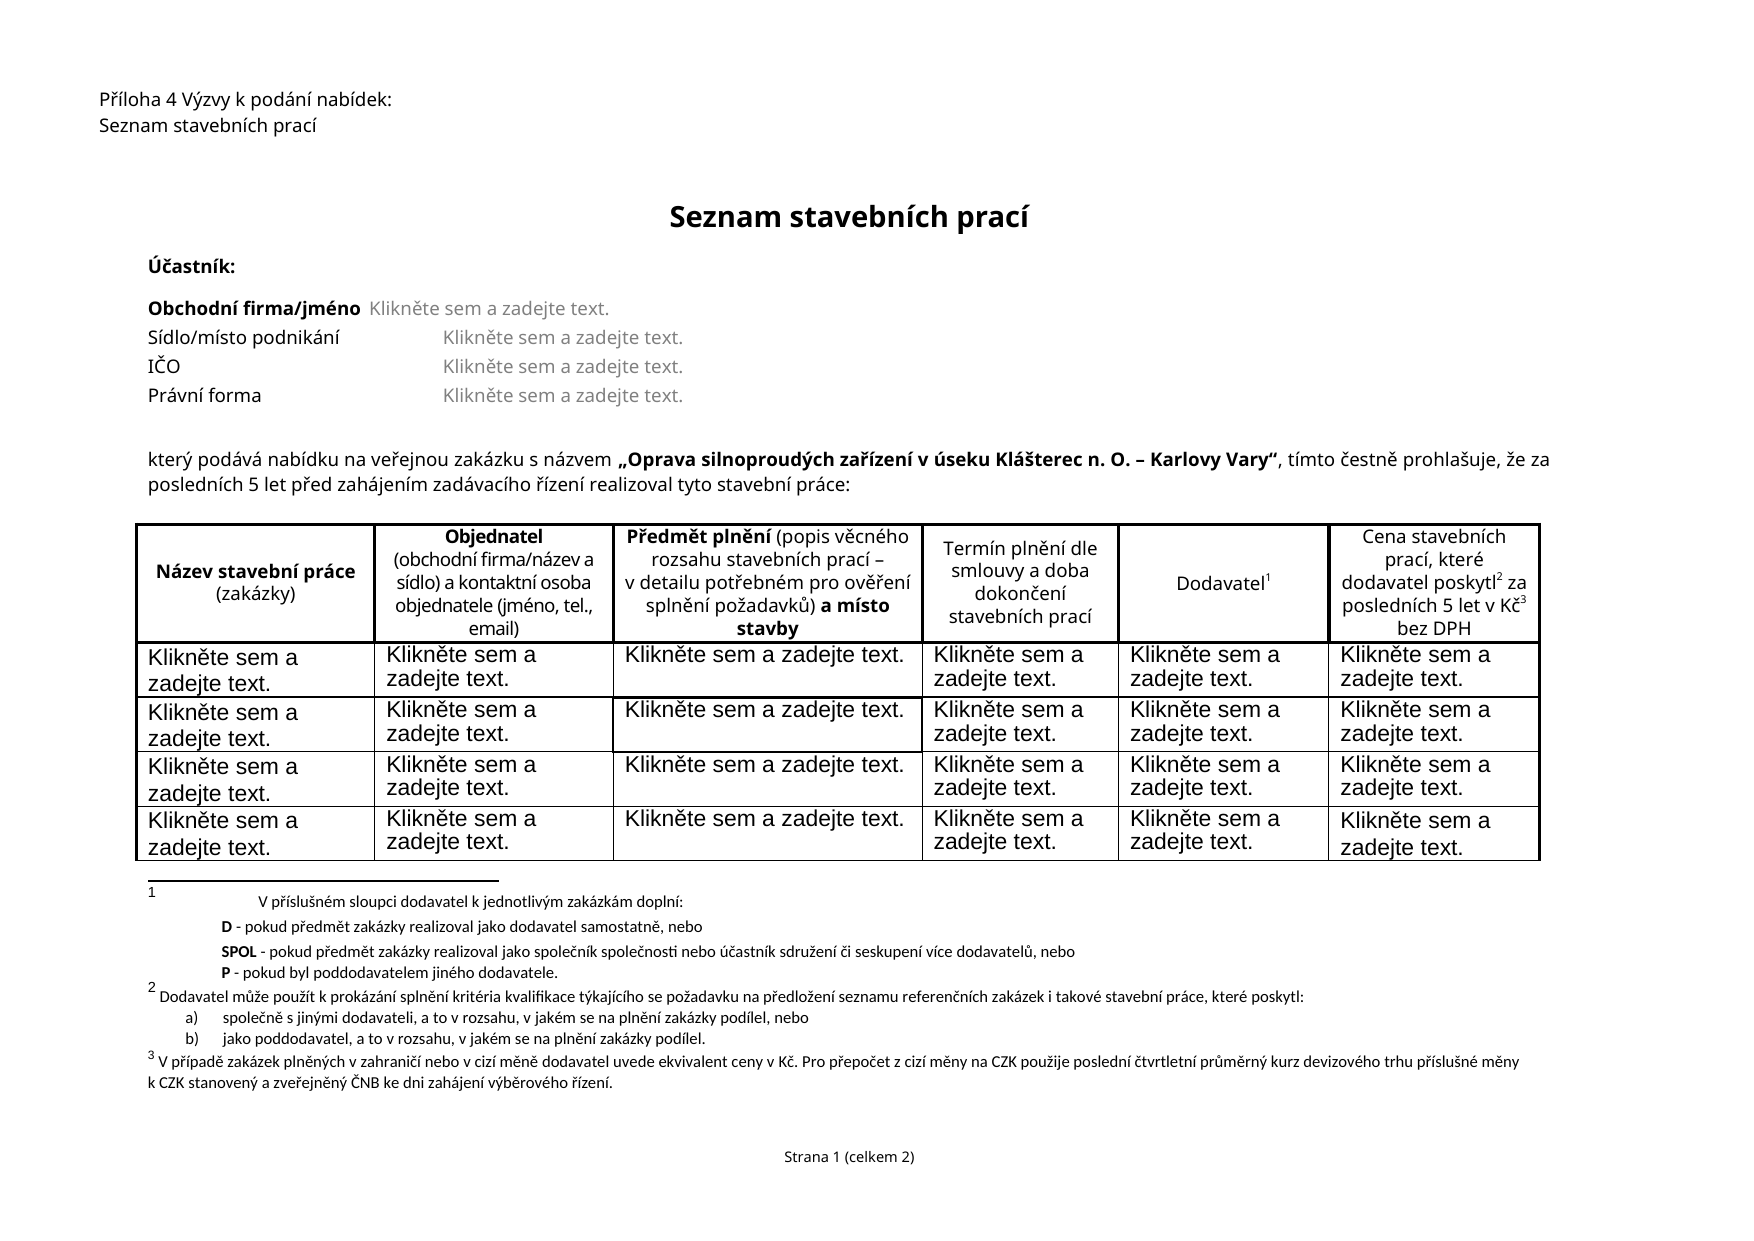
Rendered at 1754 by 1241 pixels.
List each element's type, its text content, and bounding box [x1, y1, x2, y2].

table_header Termín plnění dle smlouvy a doba dokončení stavebních prací [924, 526, 1117, 641]
table_header Cena stavebních prací, které dodavatel poskytl za posledních 5 let v Kč bez DPH [1331, 526, 1538, 641]
table_header Název stavební práce (zakázky) [138, 526, 373, 641]
text IČO [148, 350, 1551, 379]
text který podává nabídku na veřejnou zakázku s názvem „Oprava silnoproudých zařízení v úseku Klášterec n. O. – Karlovy Vary“, tímto čestně prohlašuje, že za posledních 5 let před zahájením zadávacího řízení realizoval tyto stavební práce: [148, 446, 1551, 497]
text Obchodní firma/jméno [148, 292, 1551, 321]
text Sídlo/místo podnikání [148, 321, 1551, 350]
title Seznam stavebních prací [148, 196, 1551, 236]
text Právní forma [148, 379, 1551, 408]
table_header Dodavatel [1120, 526, 1327, 641]
table_header Objednatel (obchodní firma/název a sídlo) a kontaktní osoba objednatele (jméno, tel., email) [376, 526, 612, 641]
text Účastník: [148, 249, 1551, 279]
table_header Předmět plnění (popis věcného rozsahu stavebních prací – v detailu potřebném pro ověření splnění požadavků) a místo stavby [615, 526, 921, 641]
